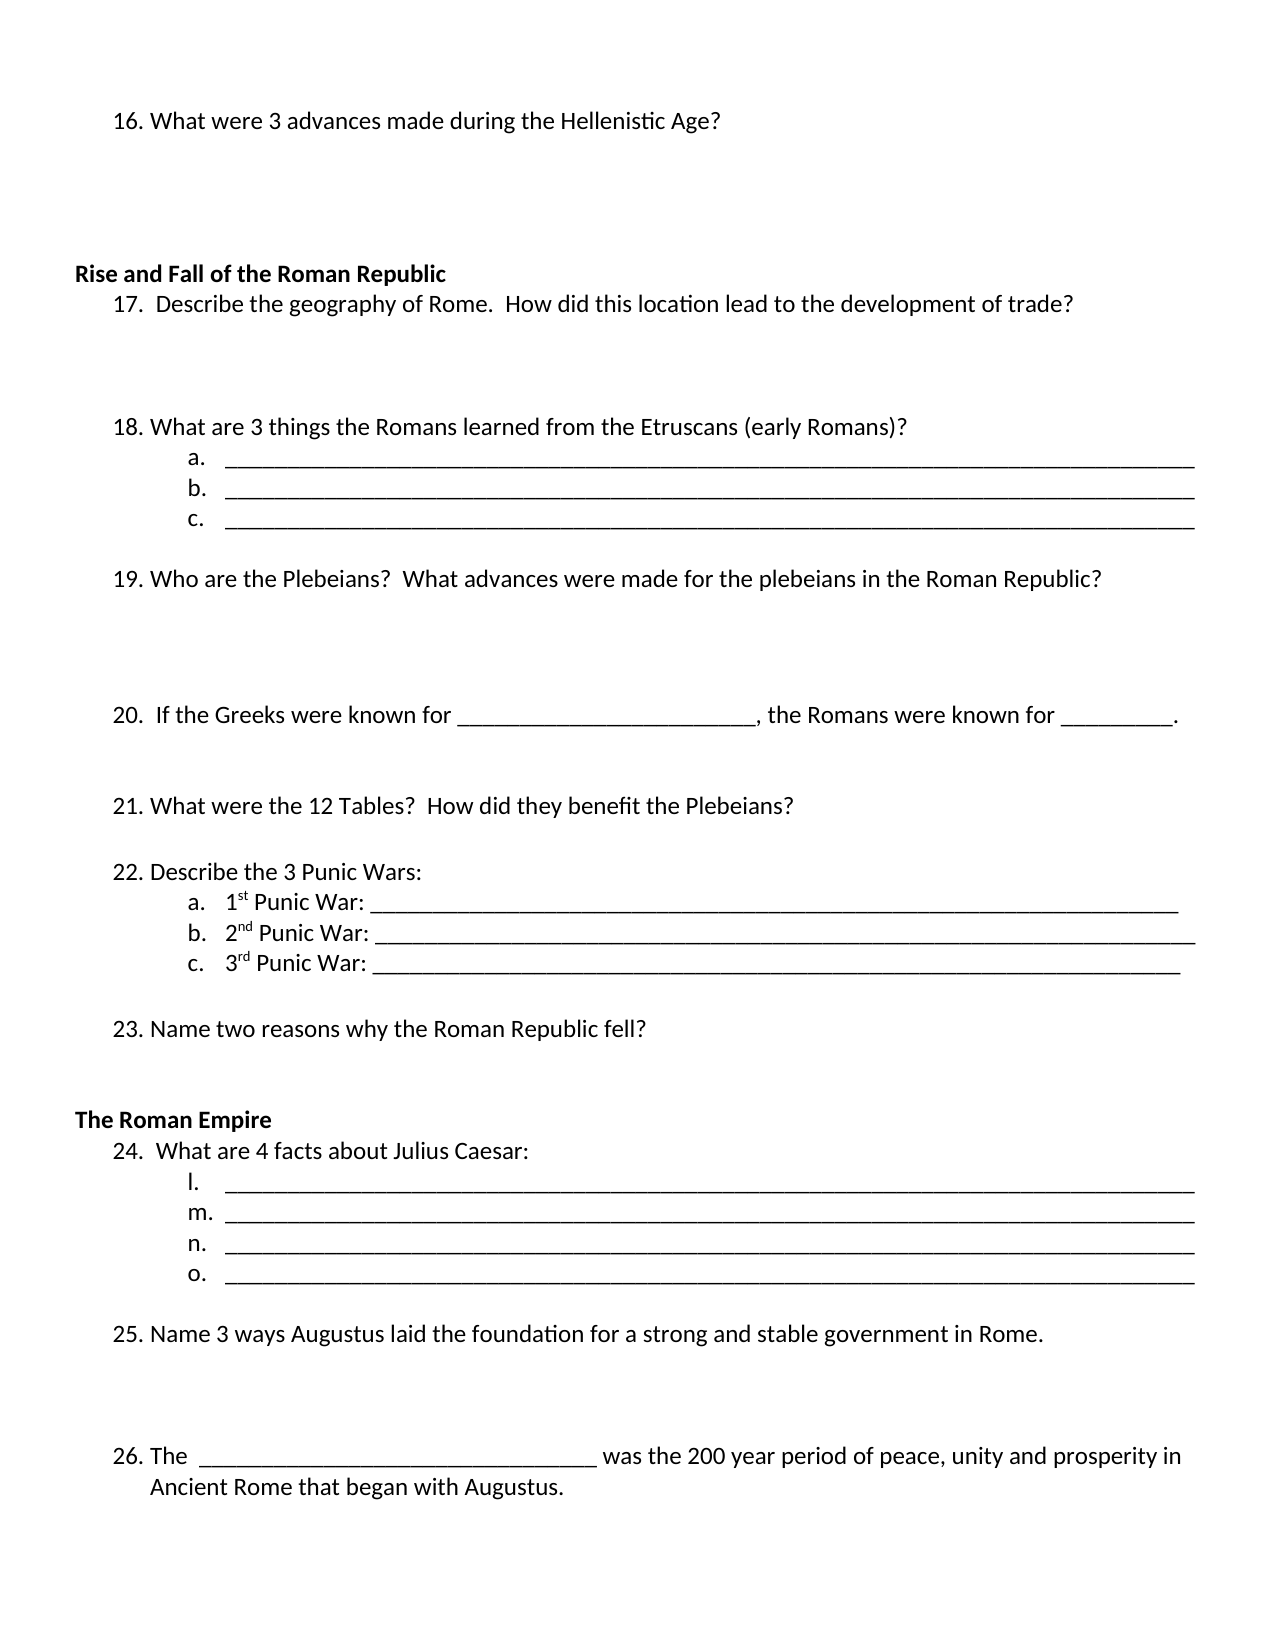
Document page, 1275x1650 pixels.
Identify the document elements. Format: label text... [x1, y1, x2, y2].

list ______________________________________________________________________________ [187, 1196, 1200, 1227]
list 3rd Punic War: _________________________________________________________________ [187, 947, 1200, 978]
text The Roman Empire [75, 1104, 1200, 1135]
list ______________________________________________________________________________ [187, 472, 1200, 502]
list 1st Punic War: _________________________________________________________________ [187, 886, 1200, 917]
text Rise and Fall of the Roman Republic [75, 258, 1200, 289]
list What were the 12 Tables? How did they benefit the Plebeians? [112, 790, 1200, 821]
list What were 3 advances made during the Hellenistic Age? [112, 106, 1200, 136]
list ______________________________________________________________________________ [187, 502, 1200, 533]
list The ________________________________ was the 200 year period of peace, unity and prosperity in Ancient Rome that began with Augustus. [112, 1440, 1200, 1501]
list What are 3 things the Romans learned from the Etruscans (early Romans)? [112, 411, 1200, 441]
list 2nd Punic War: __________________________________________________________________ [187, 917, 1200, 947]
list ______________________________________________________________________________ [187, 1257, 1200, 1288]
list Describe the geography of Rome. How did this location lead to the development of trade? [112, 289, 1200, 319]
list ______________________________________________________________________________ [187, 1227, 1200, 1257]
list If the Greeks were known for ________________________, the Romans were known for _________. [112, 699, 1200, 729]
list ______________________________________________________________________________ [187, 1166, 1200, 1196]
list Who are the Plebeians? What advances were made for the plebeians in the Roman Republic? [112, 563, 1200, 594]
list Describe the 3 Punic Wars: [112, 856, 1200, 886]
list Name two reasons why the Roman Republic fell? [112, 1013, 1200, 1043]
list What are 4 facts about Julius Caesar: [112, 1135, 1200, 1166]
list Name 3 ways Augustus laid the foundation for a strong and stable government in Rome. [112, 1318, 1200, 1349]
list ______________________________________________________________________________ [187, 441, 1200, 472]
